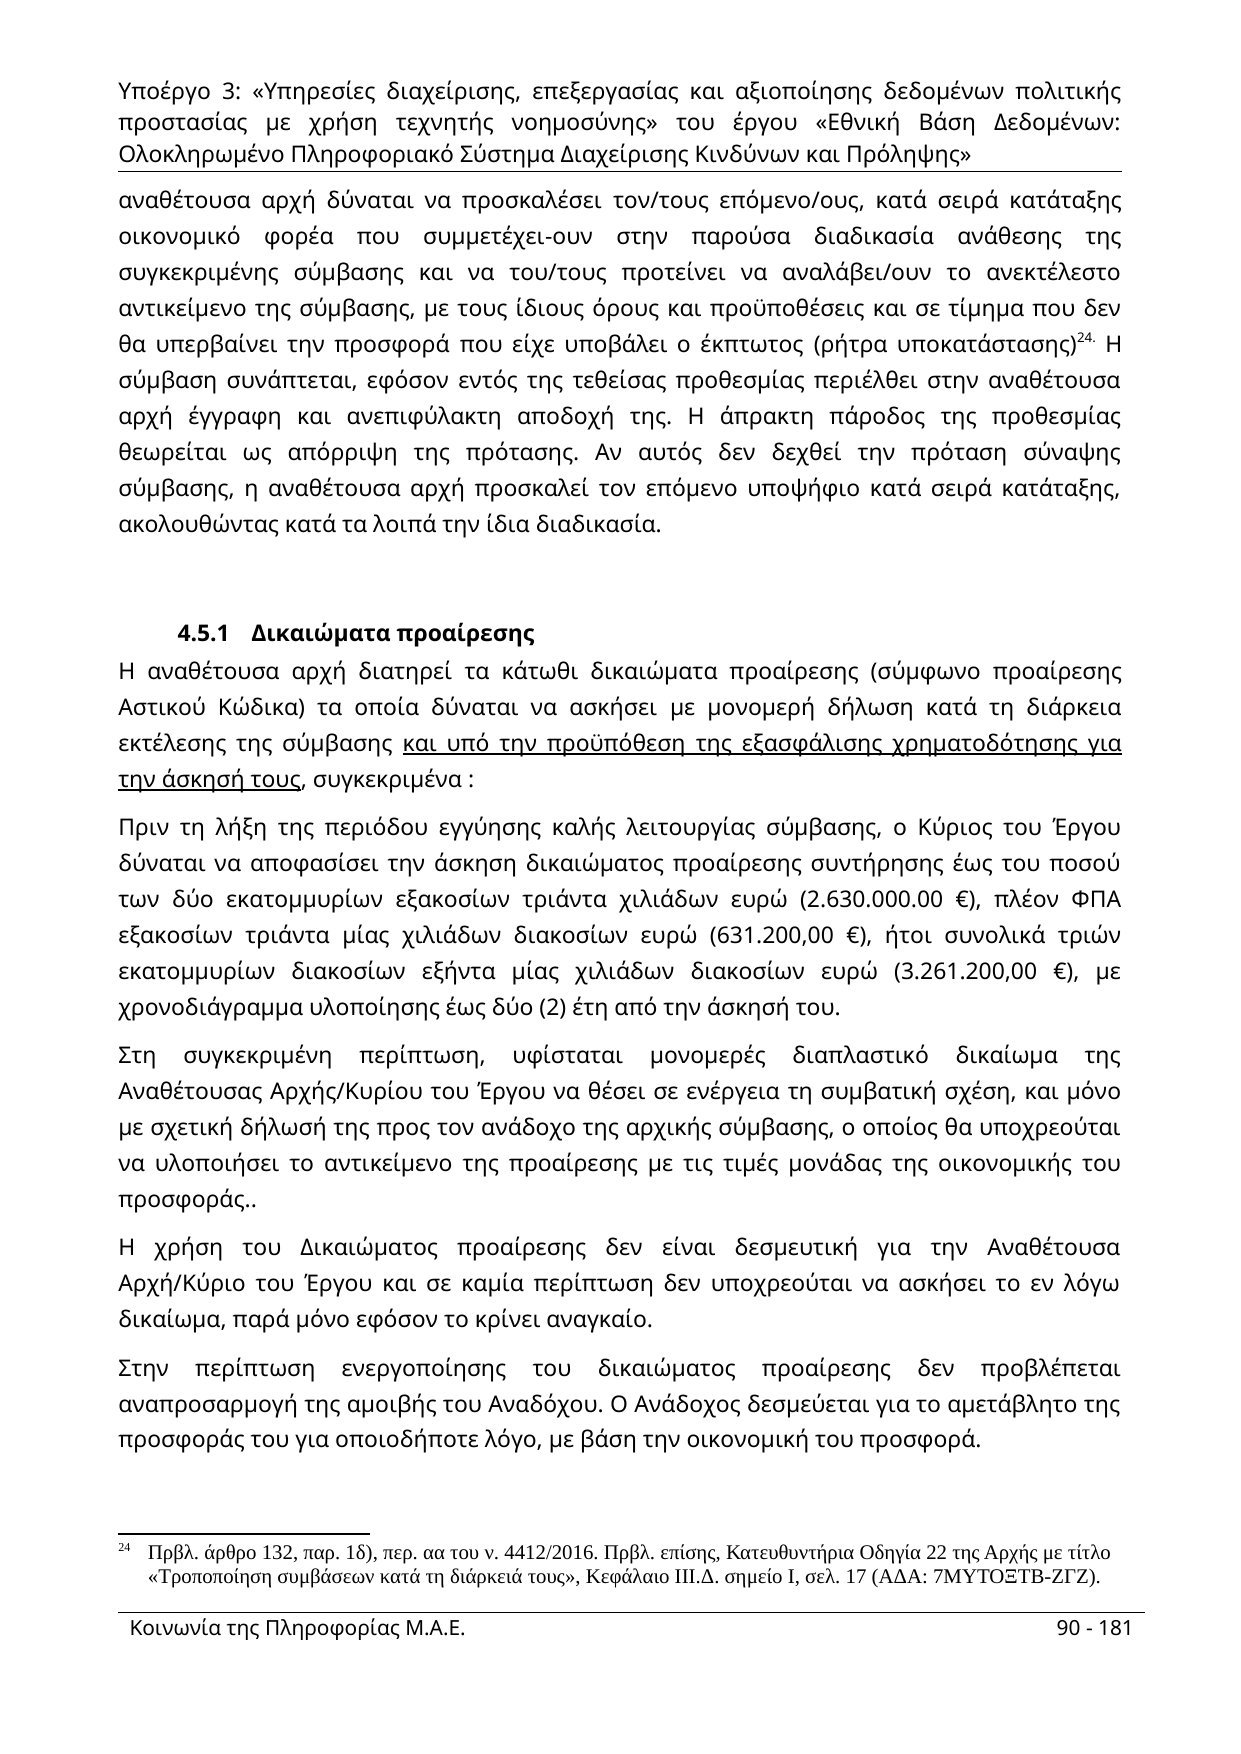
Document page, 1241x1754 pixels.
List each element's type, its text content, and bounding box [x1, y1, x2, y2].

text Στην περίπτωση ενεργοποίησης του δικαιώματος προαίρεσης δεν προβλέπεται αναπροσαρμογή της αμοιβής του Αναδόχου. Ο Ανάδοχος δεσμεύεται για το αμετάβλητο της προσφοράς του για οποιοδήποτε λόγο, με βάση την οικονομική του προσφορά. [118, 1352, 1122, 1455]
text Η αναθέτουσα αρχή διατηρεί τα κάτωθι δικαιώματα προαίρεσης (σύμφωνο προαίρεσης Αστικού Κώδικα) τα οποία δύναται να ασκήσει με μονομερή δήλωση κατά τη διάρκεια εκτέλεσης της σύμβασης και υπό την προϋπόθεση της εξασφάλισης χρηματοδότησης για την άσκησή τους, συγκεκριμένα : [118, 655, 1122, 794]
text Η χρήση του Δικαιώματος προαίρεσης δεν είναι δεσμευτική για την Αναθέτουσα Αρχή/Κύριο του Έργου και σε καμία περίπτωση δεν υποχρεούται να ασκήσει το εν λόγω δικαίωμα, παρά μόνο εφόσον το κρίνει αναγκαίο. [118, 1231, 1122, 1334]
text Πριν τη λήξη της περιόδου εγγύησης καλής λειτουργίας σύμβασης, ο Κύριος του Έργου δύναται να αποφασίσει την άσκηση δικαιώματος προαίρεσης συντήρησης έως του ποσού των δύο εκατομμυρίων εξακοσίων τριάντα χιλιάδων ευρώ (2.630.000.00 €), πλέον ΦΠΑ εξακοσίων τριάντα μίας χιλιάδων διακοσίων ευρώ (631.200,00 €), ήτοι συνολικά τριών εκατομμυρίων διακοσίων εξήντα μίας χιλιάδων διακοσίων ευρώ (3.261.200,00 €), με χρονοδιάγραμμα υλοποίησης έως δύο (2) έτη από την άσκησή του. [118, 811, 1122, 1022]
text Στη συγκεκριμένη περίπτωση, υφίσταται μονομερές διαπλαστικό δικαίωμα της Αναθέτουσας Αρχής/Κυρίου του Έργου να θέσει σε ενέργεια τη συμβατική σχέση, και μόνο με σχετική δήλωσή της προς τον ανάδοχο της αρχικής σύμβασης, ο οποίος θα υποχρεούται να υλοποιήσει το αντικείμενο της προαίρεσης με τις τιμές μονάδας της οικονομικής του προσφοράς.. [118, 1039, 1122, 1214]
subtitle Δικαιώματα προαίρεσης [177, 617, 1122, 648]
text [118, 184, 1122, 539]
